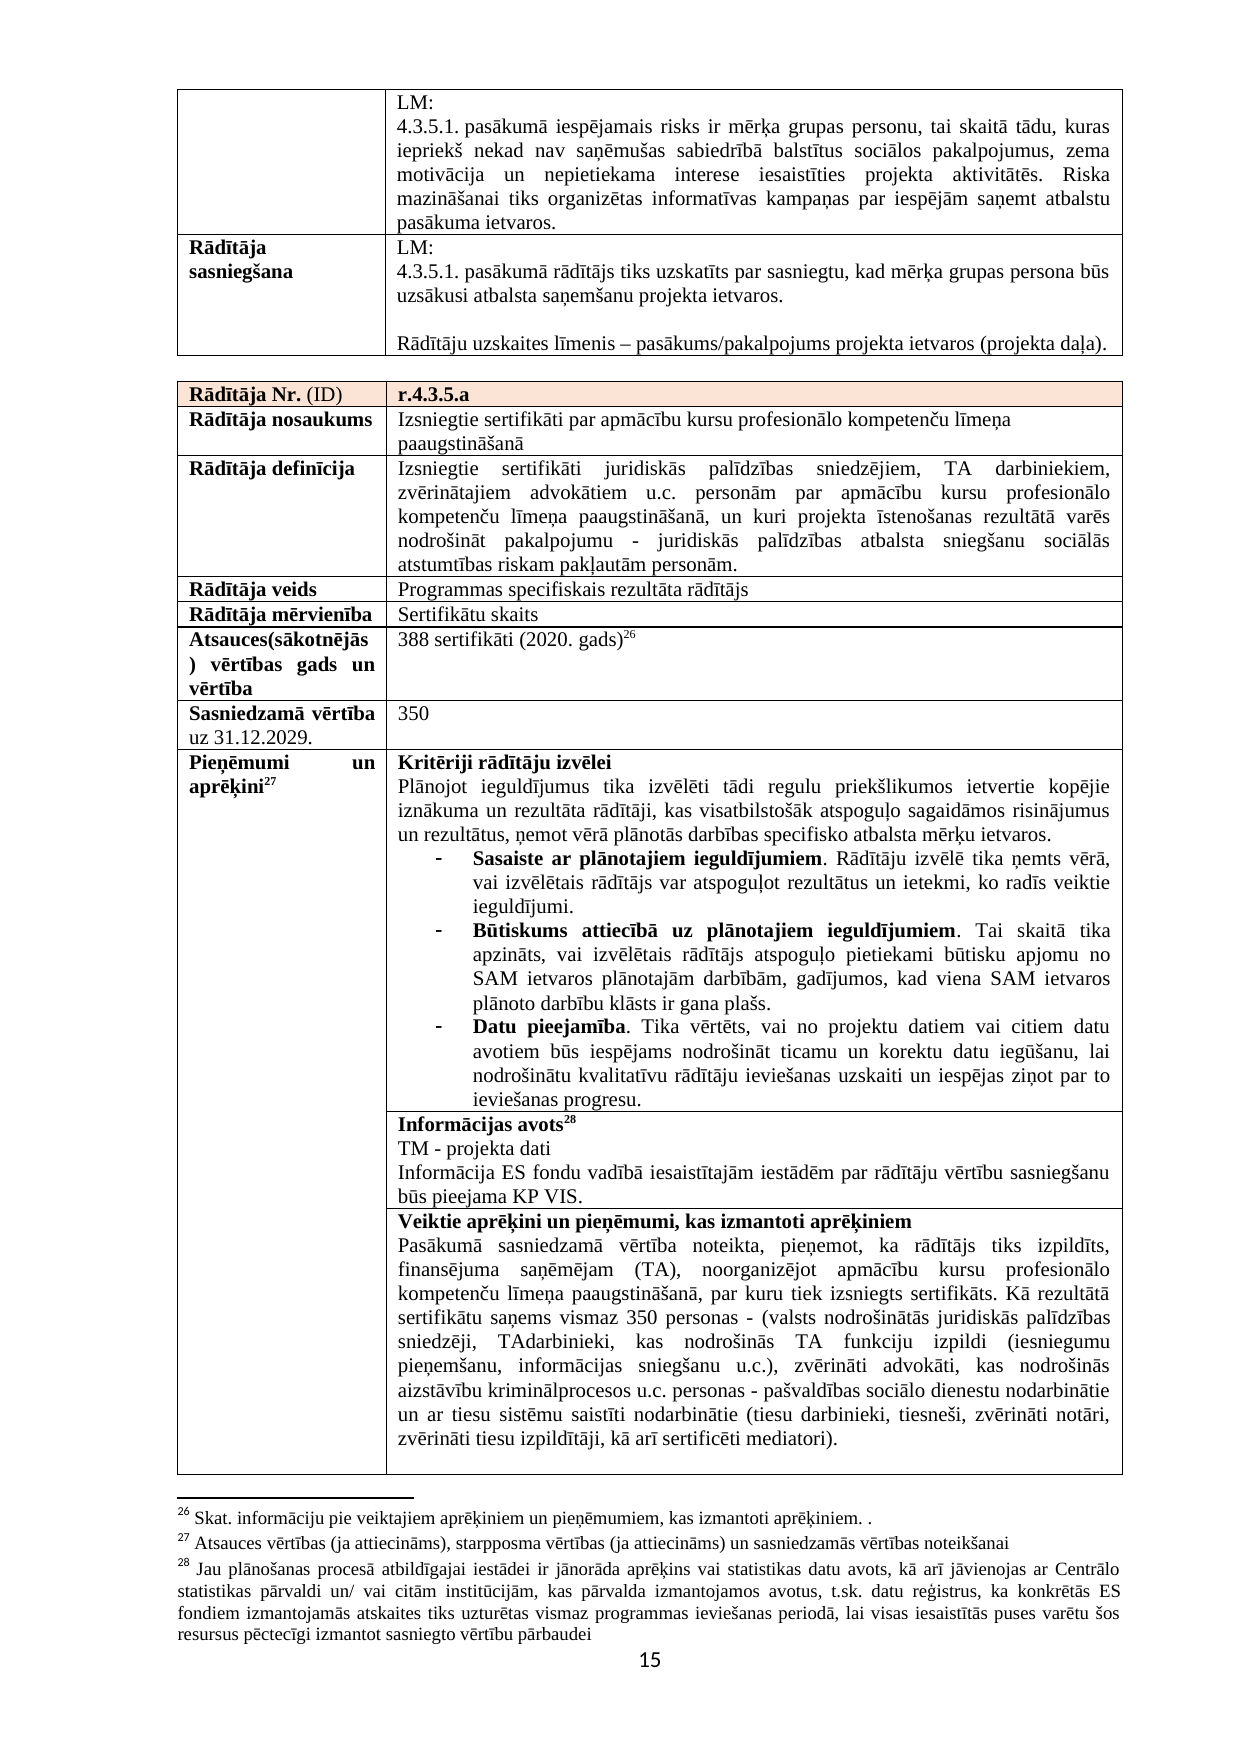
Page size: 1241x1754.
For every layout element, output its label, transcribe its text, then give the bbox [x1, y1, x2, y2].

table_cell Rādītāja veids [178, 577, 386, 601]
table_cell LM: 4.3.5.1. pasākumā rādītājs tiks uzskatīts par sasniegtu, kad mērķa grupas persona būs uzsākusi atbalsta saņemšanu projekta ietvaros. Rādītāju uzskaites līmenis – pasākums/pakalpojums projekta ietvaros (projekta daļa). [386, 235, 1122, 355]
table_cell Sasniedzamā vērtība uz 31.12.2029. [178, 701, 386, 749]
table_cell Atsauces(sākotnējās) vērtības gads un vērtība [178, 628, 386, 699]
table_cell Sertifikātu skaits [387, 602, 1122, 626]
table_cell Pieņēmumi un aprēķini [178, 750, 386, 1474]
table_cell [386, 90, 1122, 234]
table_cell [387, 1209, 1122, 1474]
table_header Rādītāja Nr. (ID) [178, 382, 386, 406]
table_cell Kritēriji rādītāju izvēlei Plānojot ieguldījumus tika izvēlēti tādi regulu priekšlikumos ietvertie kopējie iznākuma un rezultāta rādītāji, kas visatbilstošāk atspoguļo sagaidāmos risinājumus un rezultātus, ņemot vērā plānotās darbības specifisko atbalsta mērķu ietvaros. Sasaiste ar plānotajiem ieguldījumiem. Rādītāju izvēlē tika ņemts vērā, vai izvēlētais rādītājs var atspoguļot rezultātus un ietekmi, ko radīs veiktie ieguldījumi. Būtiskums attiecībā uz plānotajiem ieguldījumiem. Tai skaitā tika apzināts, vai izvēlētais rādītājs atspoguļo pietiekami būtisku apjomu no SAM ietvaros plānotajām darbībām, gadījumos, kad viena SAM ietvaros plānoto darbību klāsts ir gana plašs. Datu pieejamība. Tika vērtēts, vai no projektu datiem vai citiem datu avotiem būs iespējams nodrošināt ticamu un korektu datu iegūšanu, lai nodrošinātu kvalitatīvu rādītāju ieviešanas uzskaiti un iespējas ziņot par to ieviešanas progresu. [387, 750, 1122, 1111]
table_cell Rādītāja definīcija [178, 456, 386, 576]
table_cell Izsniegtie sertifikāti juridiskās palīdzības sniedzējiem, TA darbiniekiem, zvērinātajiem advokātiem u.c. personām par apmācību kursu profesionālo kompetenču līmeņa paaugstināšanā, un kuri projekta īstenošanas rezultātā varēs nodrošināt pakalpojumu - juridiskās palīdzības atbalsta sniegšanu sociālās atstumtības riskam pakļautām personām. [387, 456, 1122, 576]
table_cell 350 [387, 701, 1122, 749]
table_cell Rādītāja sasniegšana [178, 235, 385, 355]
table_cell Rādītāja mērvienība [178, 602, 386, 626]
table_header r.4.3.5.a [387, 382, 1122, 406]
table_cell Programmas specifiskais rezultāta rādītājs [387, 577, 1122, 601]
table_cell Rādītāja nosaukums [178, 407, 386, 455]
table_cell Izsniegtie sertifikāti par apmācību kursu profesionālo kompetenču līmeņa paaugstināšanā [387, 407, 1122, 455]
table_cell Informācijas avots TM - projekta dati Informācija ES fondu vadībā iesaistītajām iestādēm par rādītāju vērtību sasniegšanu būs pieejama KP VIS. [387, 1112, 1122, 1208]
table_cell 388 sertifikāti (2020. gads) [387, 628, 1122, 699]
